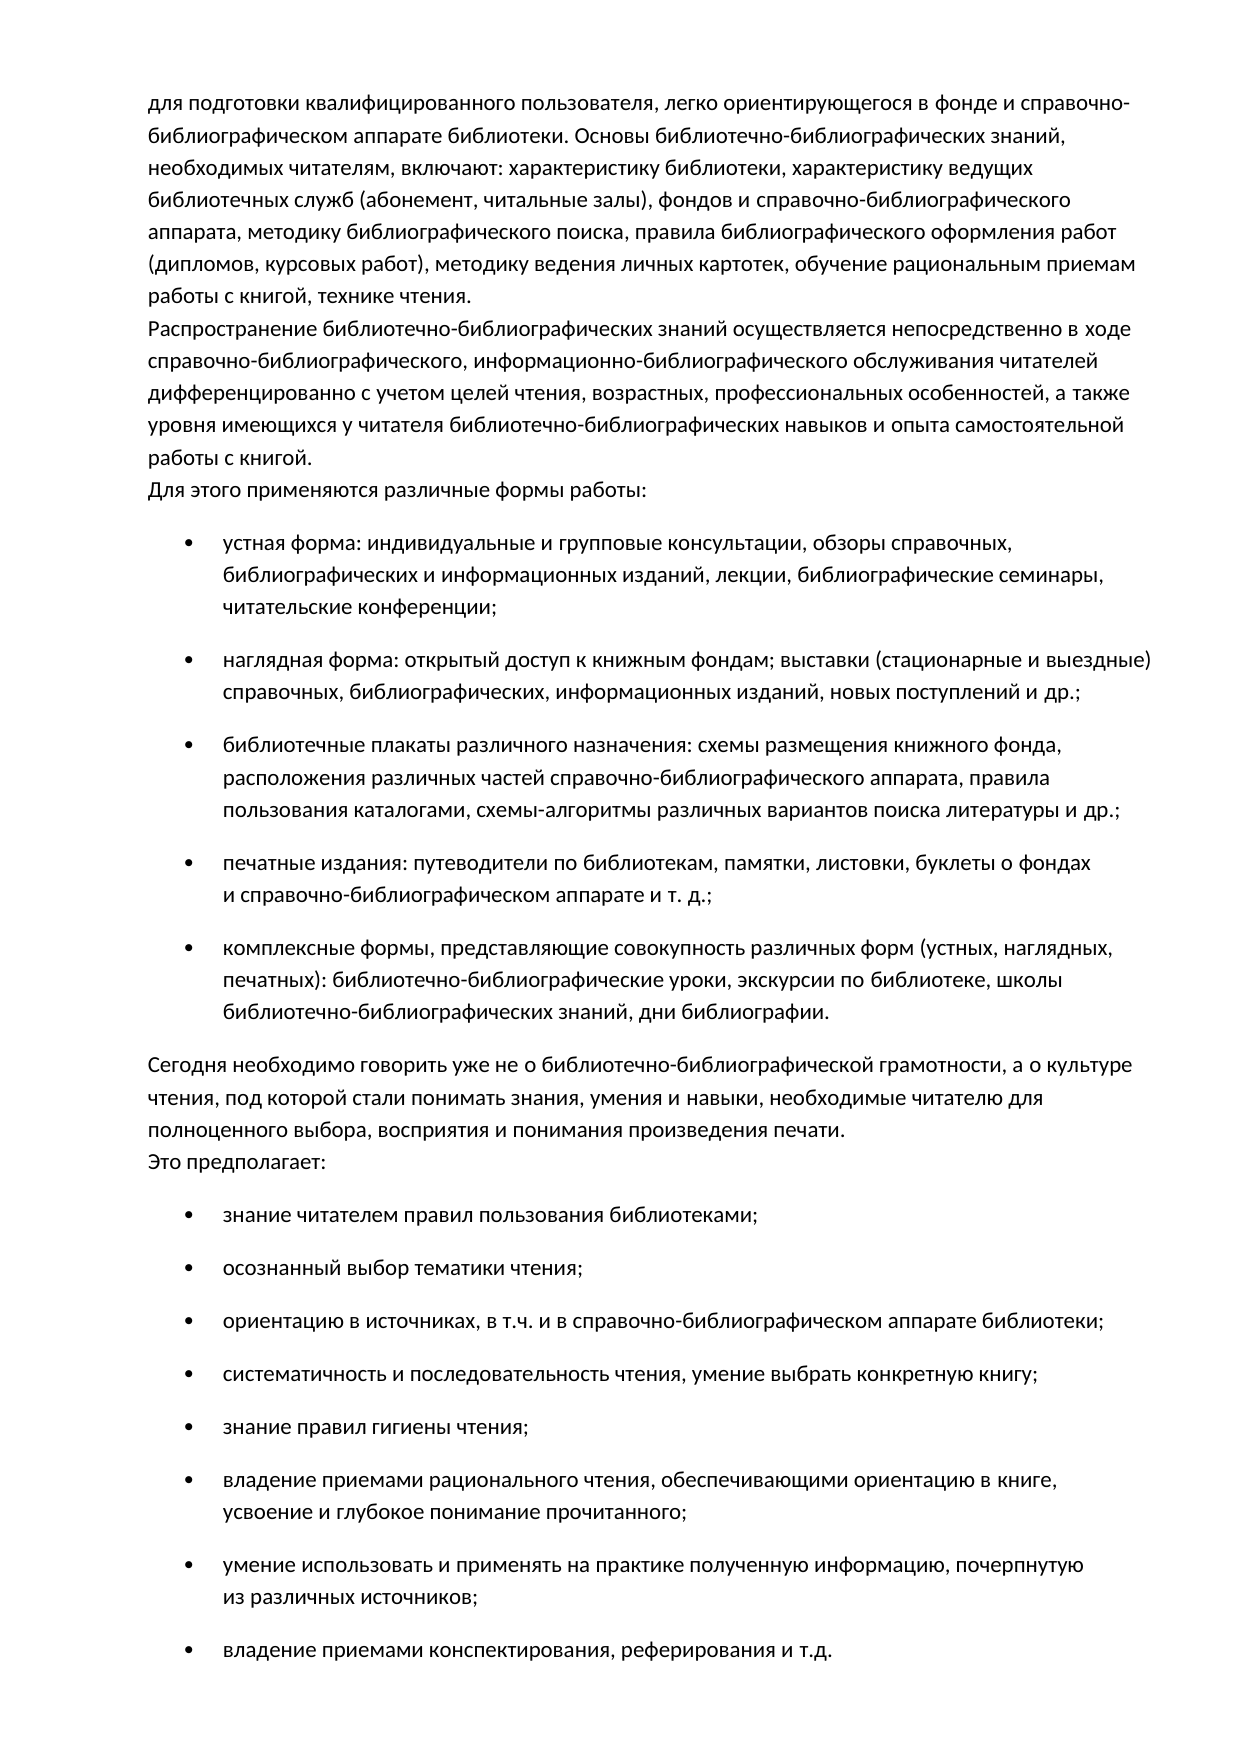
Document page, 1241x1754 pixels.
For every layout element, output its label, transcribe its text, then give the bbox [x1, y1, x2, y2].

list владение приемами рационального чтения, обеспечивающими ориентацию в книге, усвоение и глубокое понимание прочитанного; [185, 1465, 1152, 1525]
list умение использовать и применять на практике полученную информацию, почерпнутую из различных источников; [185, 1550, 1152, 1611]
list устная форма: индивидуальные и групповые консультации, обзоры справочных, библиографических и информационных изданий, лекции, библиографические семинары, читательские конференции; [185, 528, 1152, 620]
list комплексные формы, представляющие совокупность различных форм (устных, наглядных, печатных): библиотечно-библиографические уроки, экскурсии по библиотеке, школы библиотечно-библиографических знаний, дни библиографии. [185, 933, 1152, 1025]
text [148, 88, 1152, 503]
list библиотечные плакаты различного назначения: схемы размещения книжного фонда, расположения различных частей справочно-библиографического аппарата, правила пользования каталогами, схемы-алгоритмы различных вариантов поиска литературы и др.; [185, 730, 1152, 823]
list систематичность и последовательность чтения, умение выбрать конкретную книгу; [185, 1359, 1152, 1387]
list осознанный выбор тематики чтения; [185, 1253, 1152, 1281]
text Сегодня необходимо говорить уже не о библиотечно-библиографической грамотности, а о культуре чтения, под которой стали понимать знания, умения и навыки, необходимые читателю для полноценного выбора, восприятия и понимания произведения печати. Это предполагает: [148, 1050, 1152, 1175]
list печатные издания: путеводители по библиотекам, памятки, листовки, буклеты о фондах и справочно-библиографическом аппарате и т. д.; [185, 848, 1152, 908]
list знание читателем правил пользования библиотеками; [185, 1200, 1152, 1228]
list владение приемами конспектирования, реферирования и т.д. [185, 1636, 1152, 1663]
list ориентацию в источниках, в т.ч. и в справочно-библиографическом аппарате библиотеки; [185, 1306, 1152, 1334]
list знание правил гигиены чтения; [185, 1412, 1152, 1440]
list наглядная форма: открытый доступ к книжным фондам; выставки (стационарные и выездные) справочных, библиографических, информационных изданий, новых поступлений и др.; [185, 645, 1152, 705]
